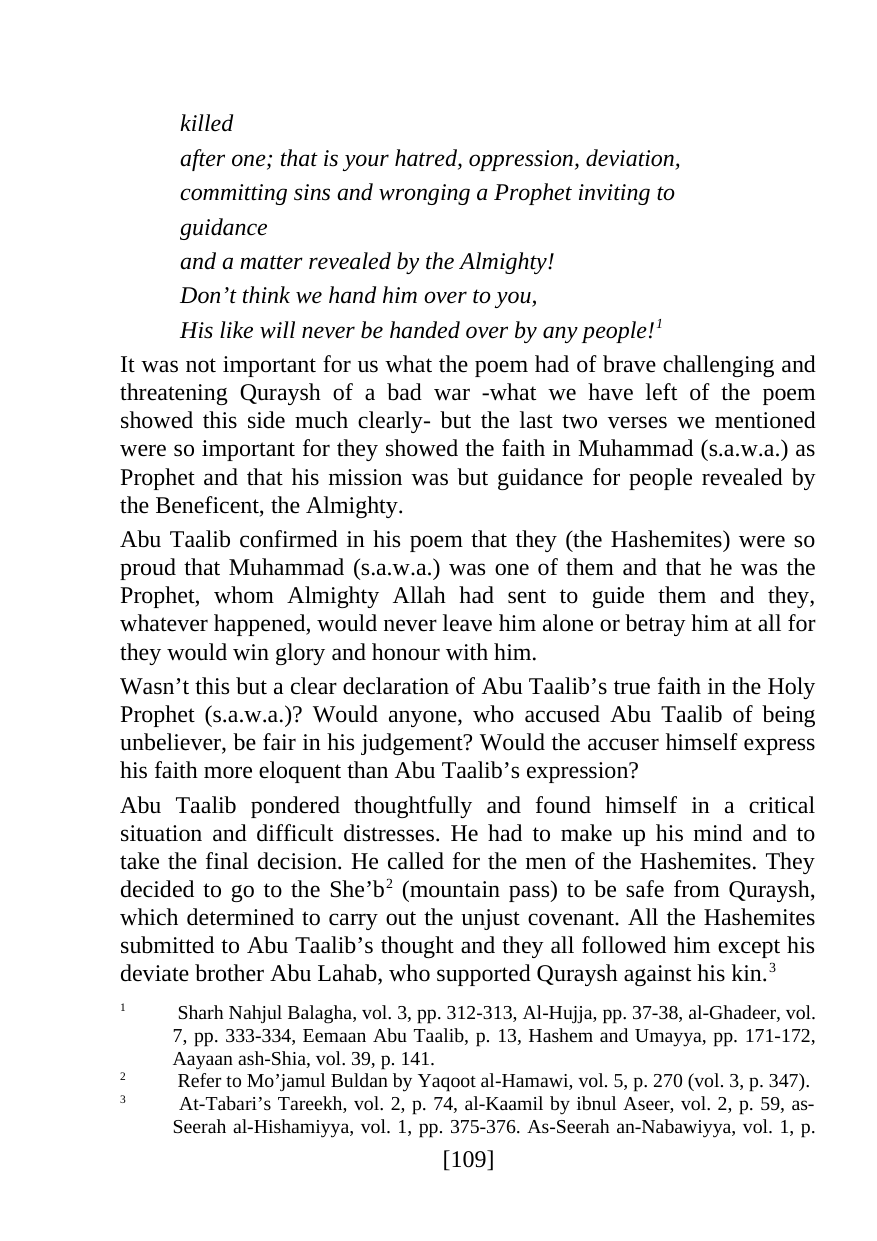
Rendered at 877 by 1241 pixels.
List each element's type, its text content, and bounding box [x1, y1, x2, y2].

text after one; that is your hatred, oppression, deviation, [180, 144, 757, 172]
text and a matter revealed by the Almighty! [180, 247, 757, 275]
text guidance [180, 212, 757, 241]
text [180, 109, 757, 137]
text Wasn’t this but a clear declaration of Abu Taalib’s true faith in the Holy Prophet (s.a.w.a.)? Would anyone, who accused Abu Taalib of being unbeliever, be fair in his judgement? Would the accuser himself express his faith more eloquent than Abu Taalib’s expression? [120, 672, 817, 784]
text His like will never be handed over by any people! [180, 316, 757, 344]
text Don’t think we hand him over to you, [180, 281, 757, 309]
text Abu Taalib confirmed in his poem that they (the Hashemites) were so proud that Muhammad (s.a.w.a.) was one of them and that he was the Prophet, whom Almighty Allah had sent to guide them and they, whatever happened, would never leave him alone or betray him at all for they would win glory and honour with him. [120, 525, 817, 666]
text Abu Taalib pondered thoughtfully and found himself in a critical situation and difficult distresses. He had to make up his mind and to take the final decision. He called for the men of the Hashemites. They decided to go to the She’b (mountain pass) to be safe from Quraysh, which determined to carry out the unjust covenant. All the Hashemites submitted to Abu Taalib’s thought and they all followed him except his deviate brother Abu Lahab, who supported Quraysh against his kin. [120, 791, 817, 987]
text It was not important for us what the poem had of brave challenging and threatening Quraysh of a bad war -what we have left of the poem showed this side much clearly- but the last two verses we mentioned were so important for they showed the faith in Muhammad (s.a.w.a.) as Prophet and that his mission was but guidance for people revealed by the Beneficent, the Almighty. [120, 350, 817, 519]
text committing sins and wronging a Prophet inviting to [180, 178, 757, 206]
